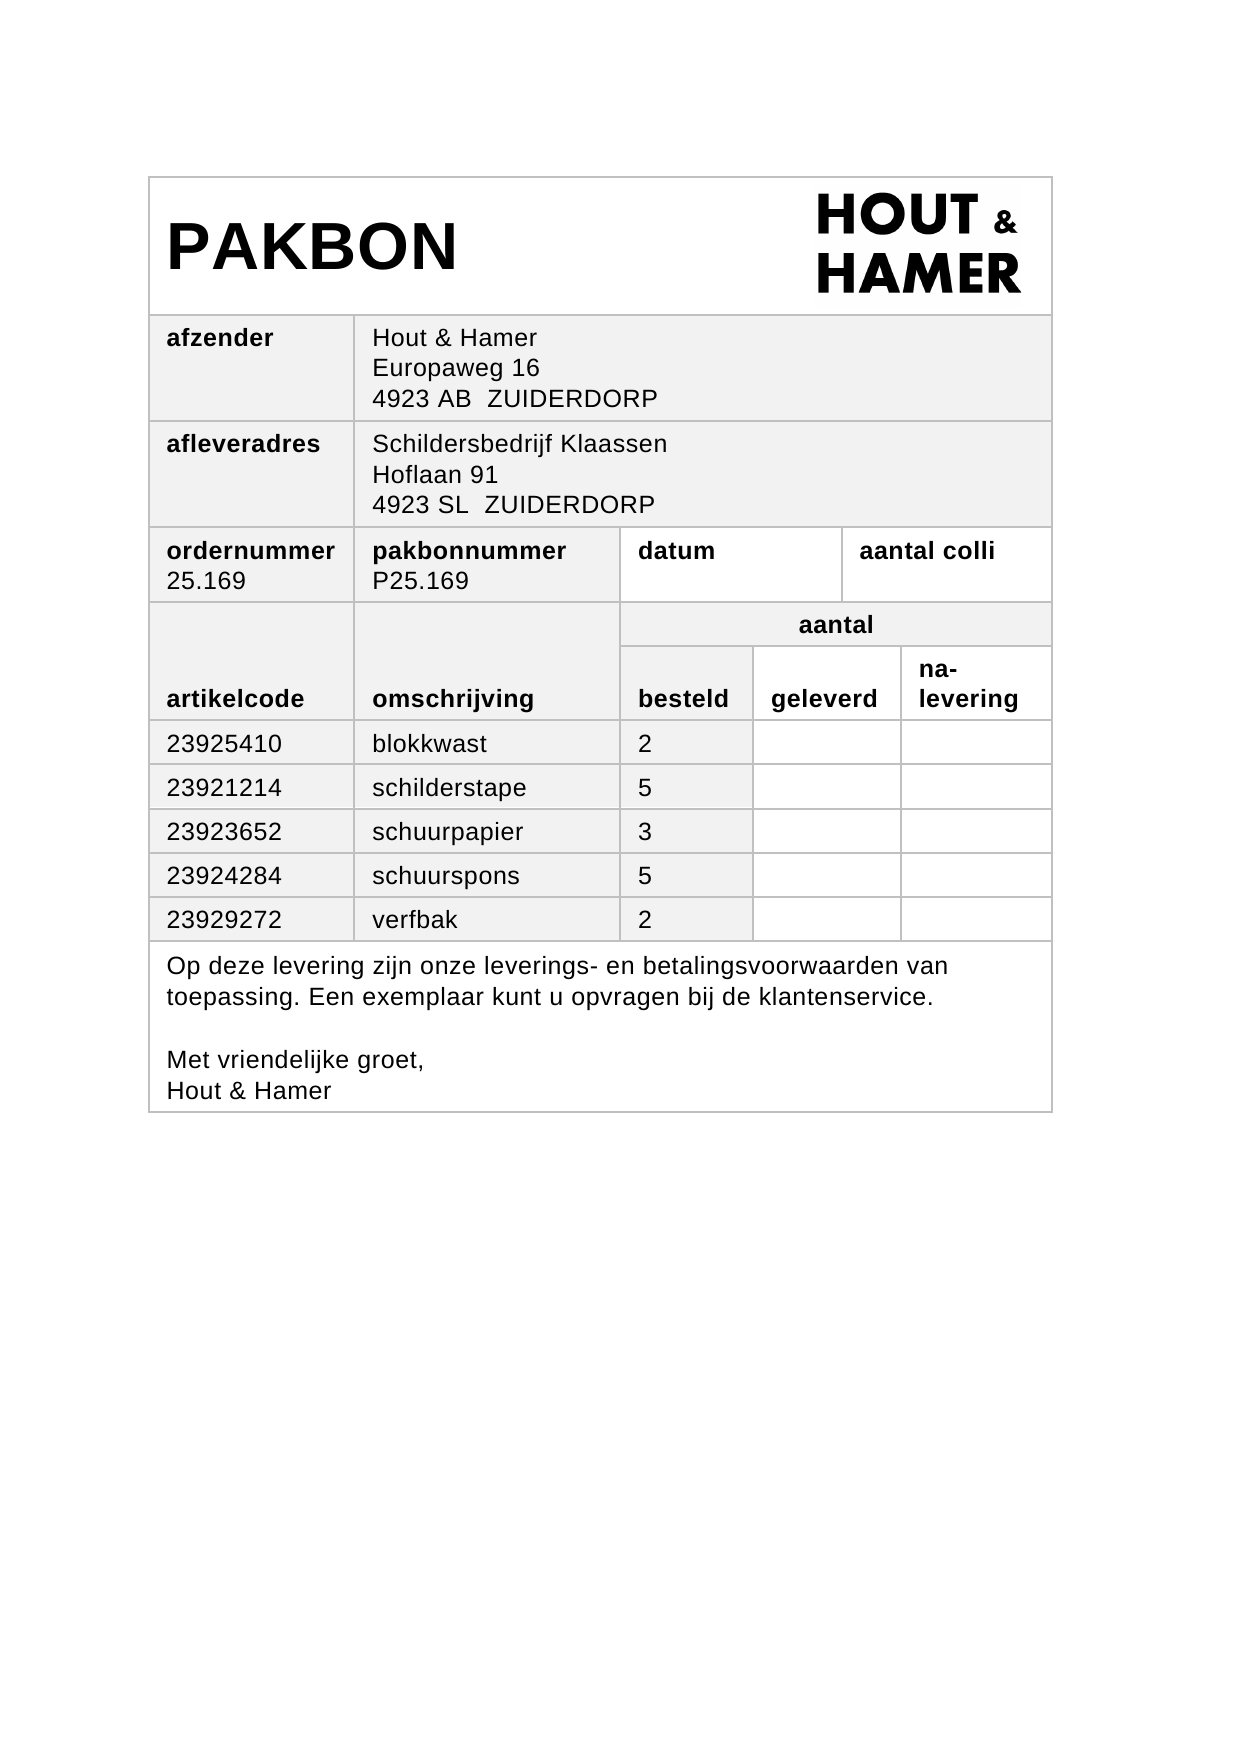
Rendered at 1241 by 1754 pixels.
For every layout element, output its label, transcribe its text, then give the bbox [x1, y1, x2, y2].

table_cell geleverd [754, 647, 900, 719]
table_cell ordernummer 25.169 [150, 528, 353, 601]
table_cell 2 [621, 721, 752, 763]
table_cell [902, 854, 1051, 896]
table_cell [902, 810, 1051, 852]
table_cell 23925410 [150, 721, 353, 763]
table_cell 23921214 [150, 765, 353, 807]
table_cell [754, 765, 900, 807]
table_cell [902, 898, 1051, 940]
table_cell omschrijving [355, 603, 619, 719]
table_cell [754, 721, 900, 763]
table_cell 23924284 [150, 854, 353, 896]
table_cell Schildersbedrijf Klaassen Hoflaan 91 4923 SL ZUIDERDORP [355, 422, 1051, 526]
table_cell [754, 898, 900, 940]
table_cell aantal [621, 603, 1051, 645]
table_cell pakbonnummer P25.169 [355, 528, 619, 601]
table_cell 5 [621, 765, 752, 807]
table_cell artikelcode [150, 603, 353, 719]
table_header [783, 178, 1051, 314]
table_cell 3 [621, 810, 752, 852]
table_cell 5 [621, 854, 752, 896]
table_cell afleveradres [150, 422, 353, 526]
table_cell schuurspons [355, 854, 619, 896]
table_cell blokkwast [355, 721, 619, 763]
table_cell 23923652 [150, 810, 353, 852]
picture [814, 183, 1022, 308]
table_cell schilderstape [355, 765, 619, 807]
table_cell afzender [150, 316, 353, 420]
table_cell [754, 854, 900, 896]
table_cell na-levering [902, 647, 1051, 719]
table_cell 2 [621, 898, 752, 940]
table_cell 23929272 [150, 898, 353, 940]
table_cell [754, 810, 900, 852]
table_cell aantal colli [843, 528, 1051, 601]
table_cell datum [621, 528, 841, 601]
table_cell [902, 721, 1051, 763]
table_cell schuurpapier [355, 810, 619, 852]
table_cell Hout & Hamer Europaweg 16 4923 AB ZUIDERDORP [355, 316, 1051, 420]
table_cell verfbak [355, 898, 619, 940]
table_cell besteld [621, 647, 752, 719]
table_cell Op deze levering zijn onze leverings- en betalingsvoorwaarden van toepassing. Een exemplaar kunt u opvragen bij de klantenservice. Met vriendelijke groet, Hout & Hamer [150, 942, 1051, 1111]
table_cell [902, 765, 1051, 807]
table_header PAKBON [150, 178, 783, 314]
